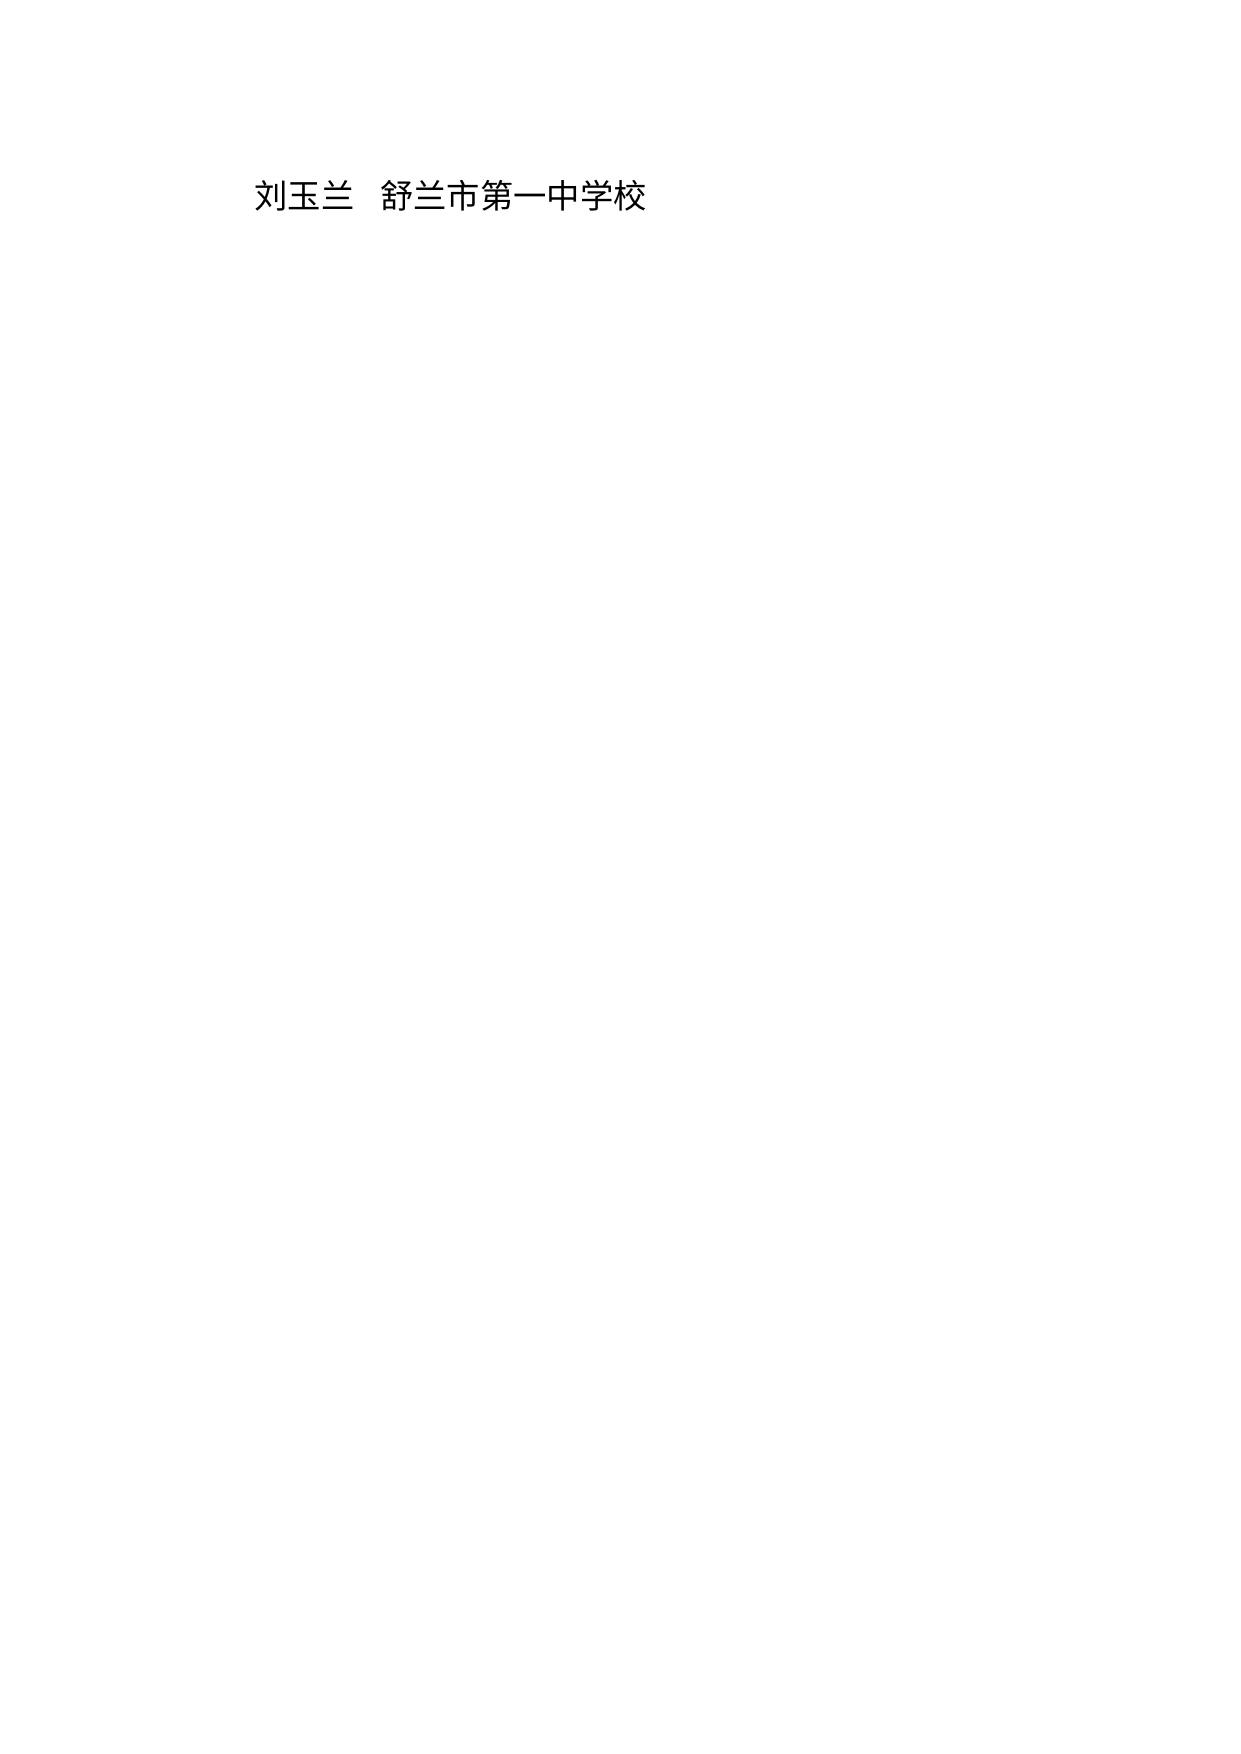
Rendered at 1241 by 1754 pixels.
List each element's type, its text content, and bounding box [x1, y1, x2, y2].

text 刘玉兰 舒兰市第一中学校 [187, 162, 1053, 227]
